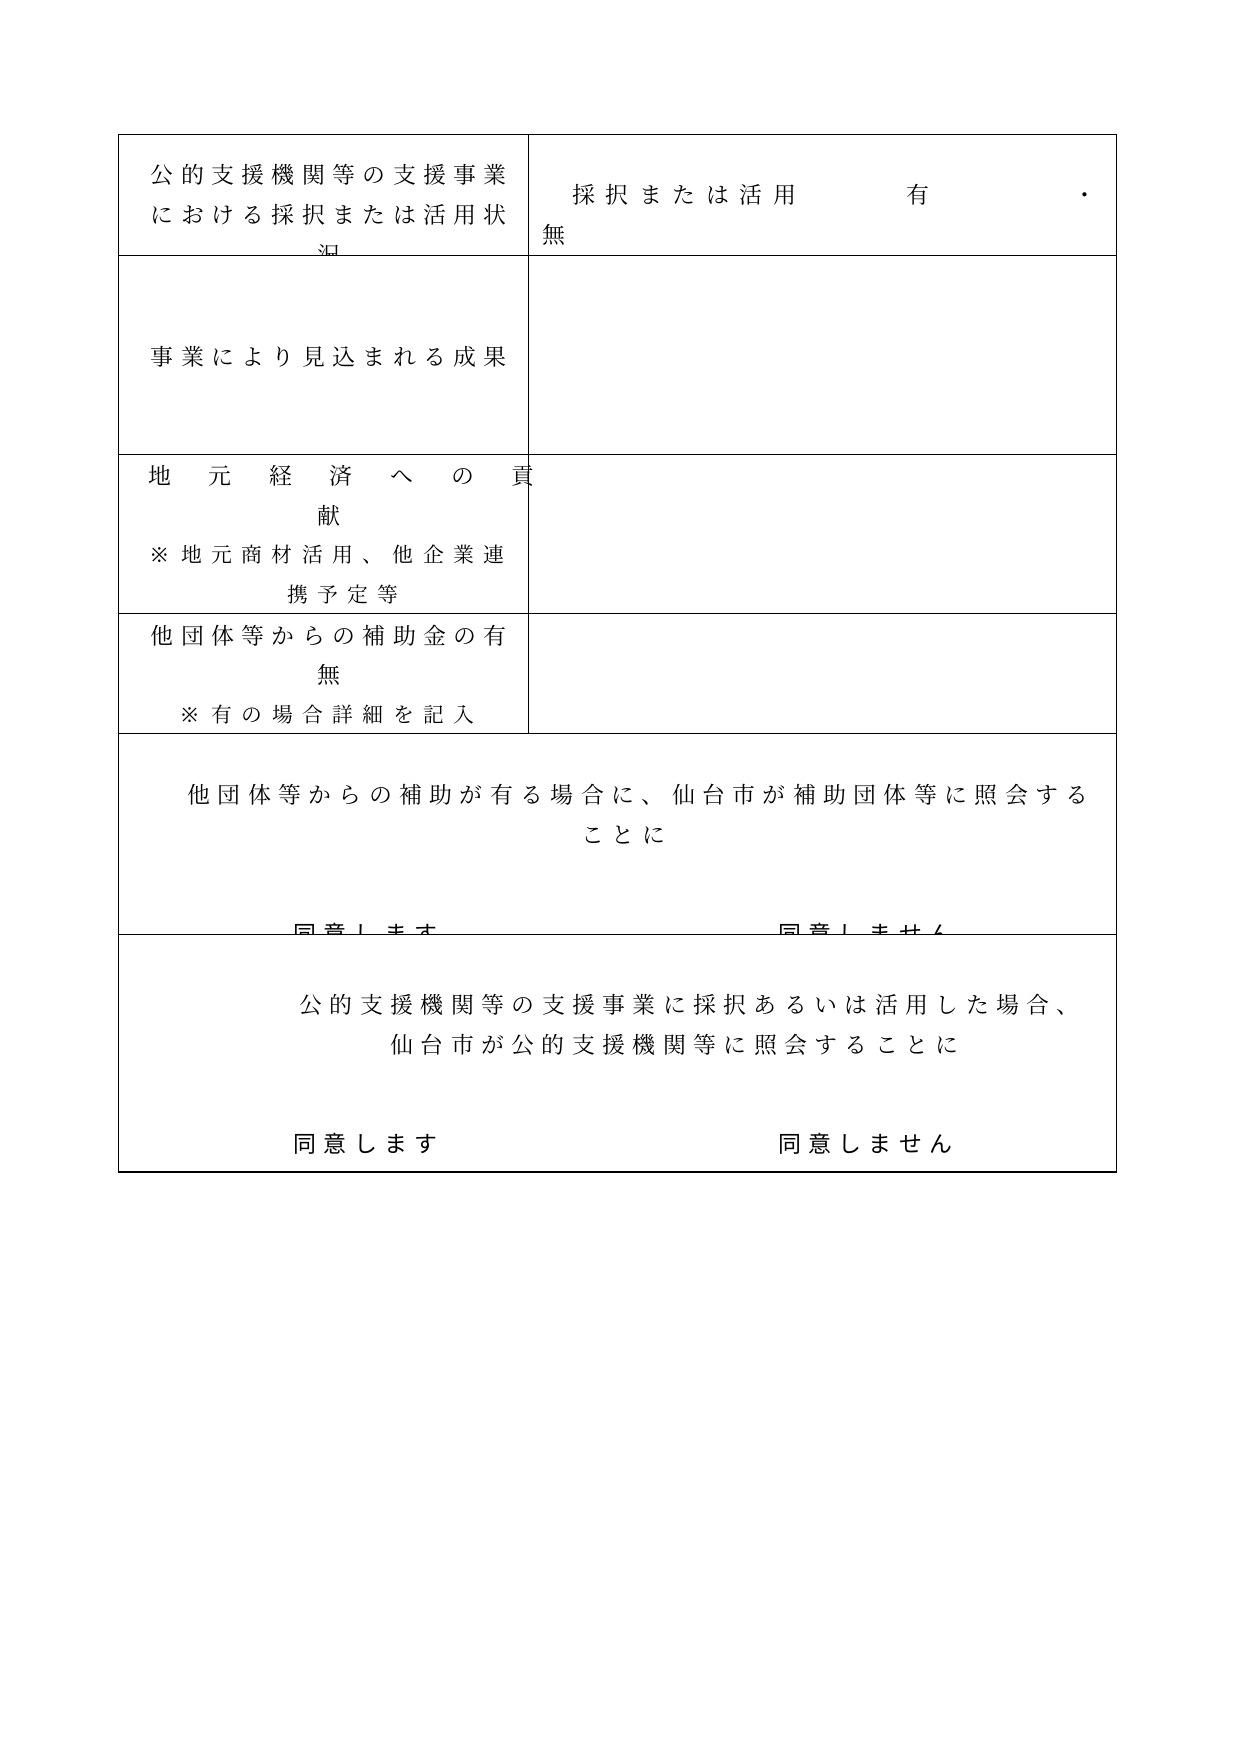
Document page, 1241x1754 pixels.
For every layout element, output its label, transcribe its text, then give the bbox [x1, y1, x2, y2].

table_cell 公的支援機関等の支援事業における採択または活用状況 [119, 135, 528, 255]
table_cell 地元経済への貢献 ※地元商材活用、他企業連携予定等 [119, 455, 528, 613]
table_cell [529, 614, 1116, 733]
table_cell 採択または活用 有 ・ 無 ※有の場合 事業名： 支援事業： [529, 135, 1116, 255]
table_cell 事業により見込まれる成果 [119, 256, 528, 454]
table_cell 他団体等からの補助金の有無 ※有の場合詳細を記入 [119, 614, 528, 733]
table_cell [529, 256, 1116, 454]
table_cell 公的支援機関等の支援事業に採択あるいは活用した場合、 仙台市が公的支援機関等に照会することに 同意します 同意しません ※ 該当するものを○で囲んでください。同意されない場合には、別途協議のこと [119, 935, 1116, 1171]
table_cell [529, 455, 1116, 613]
table_cell 他団体等からの補助が有る場合に、仙台市が補助団体等に照会することに 同意します 同意しません ※ 該当するものを○で囲んでください。同意されない場合には、別途協議のこと [119, 734, 1116, 934]
